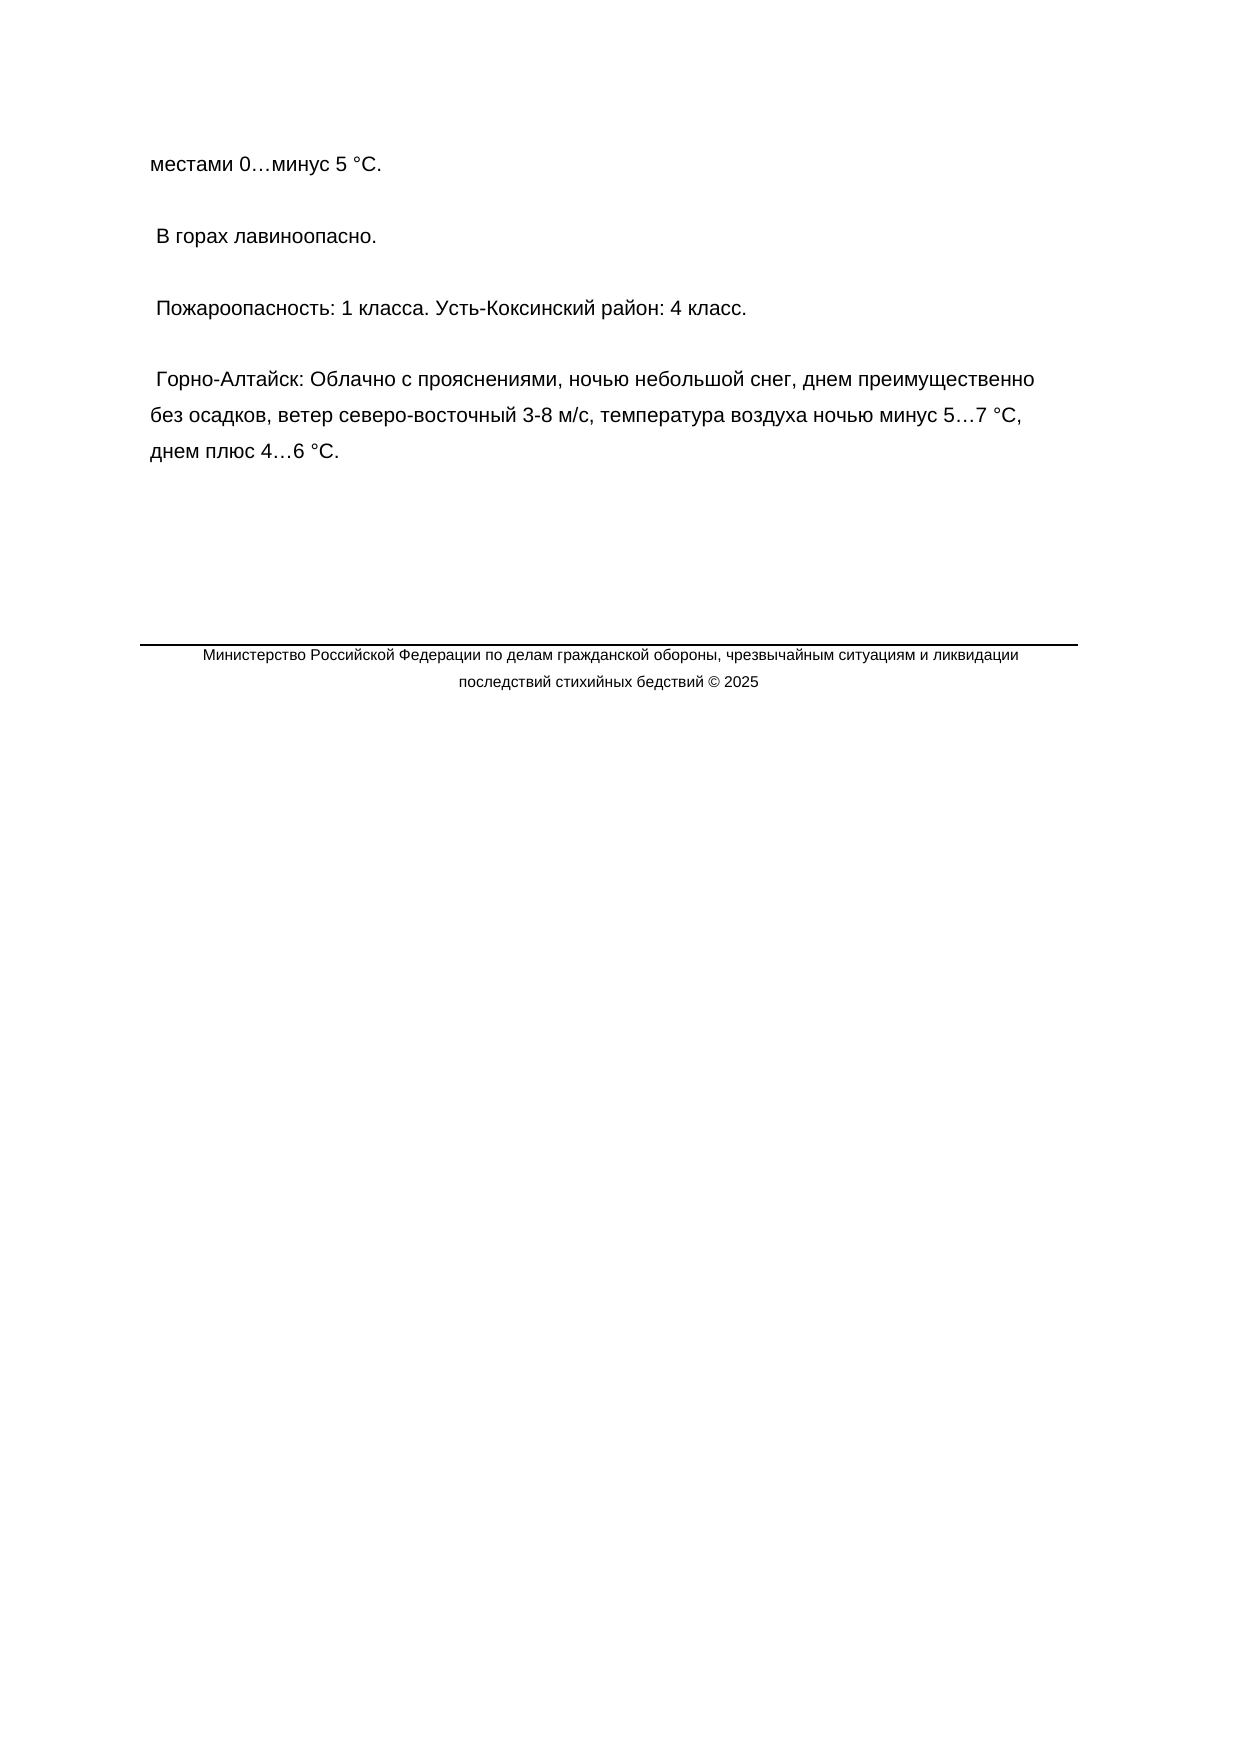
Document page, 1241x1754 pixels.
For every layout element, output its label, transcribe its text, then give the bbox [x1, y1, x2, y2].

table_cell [140, 150, 1078, 644]
table_cell Министерство Российской Федерации по делам гражданской обороны, чрезвычайным ситуациям и ликвидации последствий стихийных бедствий © 2025 [140, 646, 1078, 727]
